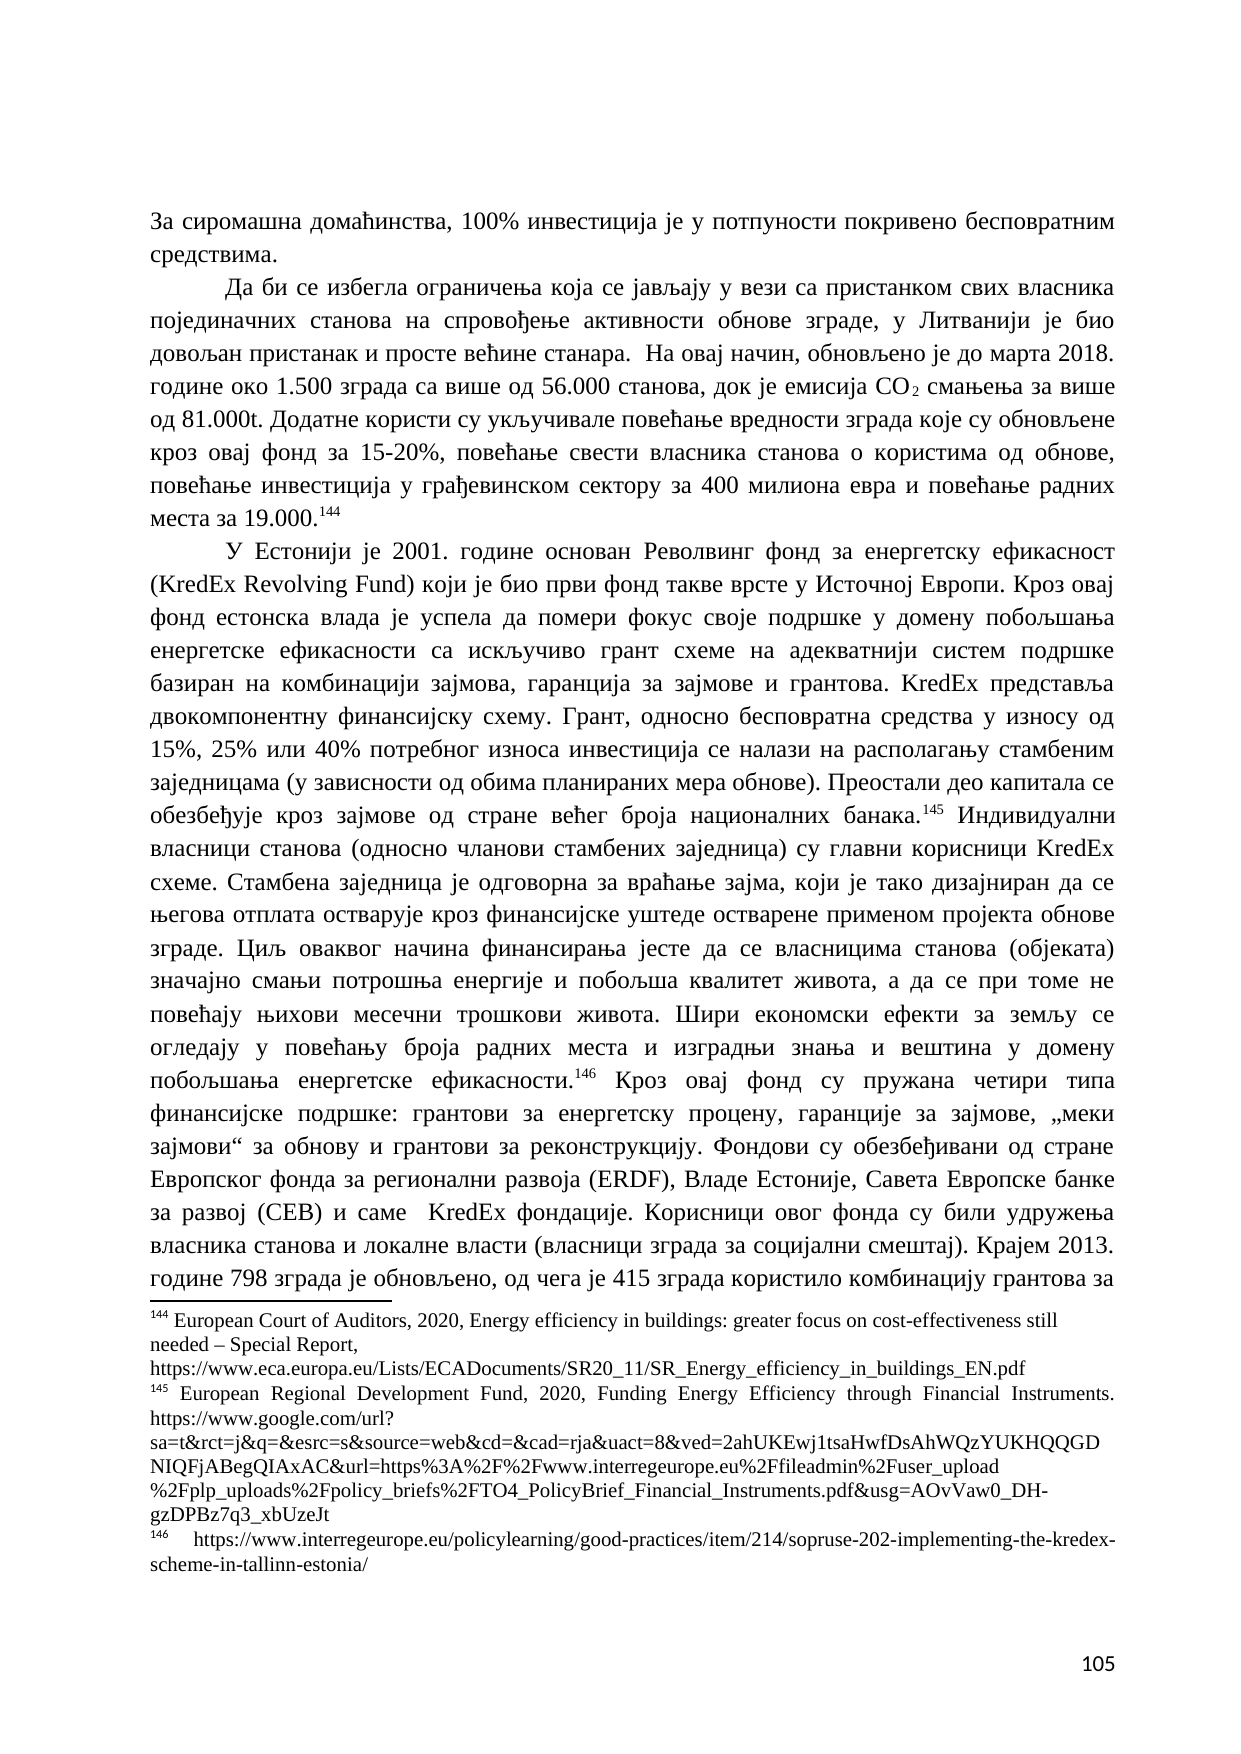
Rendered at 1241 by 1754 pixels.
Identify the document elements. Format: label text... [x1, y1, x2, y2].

text Да би се избегла ограничења која се јављају у вези са пристанком свих власника појединачних станова на спровођење активности обнове зграде, у Литванији је био довољан пристанак и просте већине станара. На овај начин, обновљено је до марта 2018. године око 1.500 зграда са више од 56.000 станова, док је емисија CO2 смањења за више од 81.000t. Додатне користи су укључивале повећање вредности зграда које су обновљене кроз овај фонд за 15-20%, повећање свести власника станова о користима од обнове, повећање инвестиција у грађевинском сектору за 400 милиона евра и повећање радних места за 19.000. [150, 272, 1116, 532]
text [150, 536, 1116, 1292]
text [150, 206, 1116, 268]
